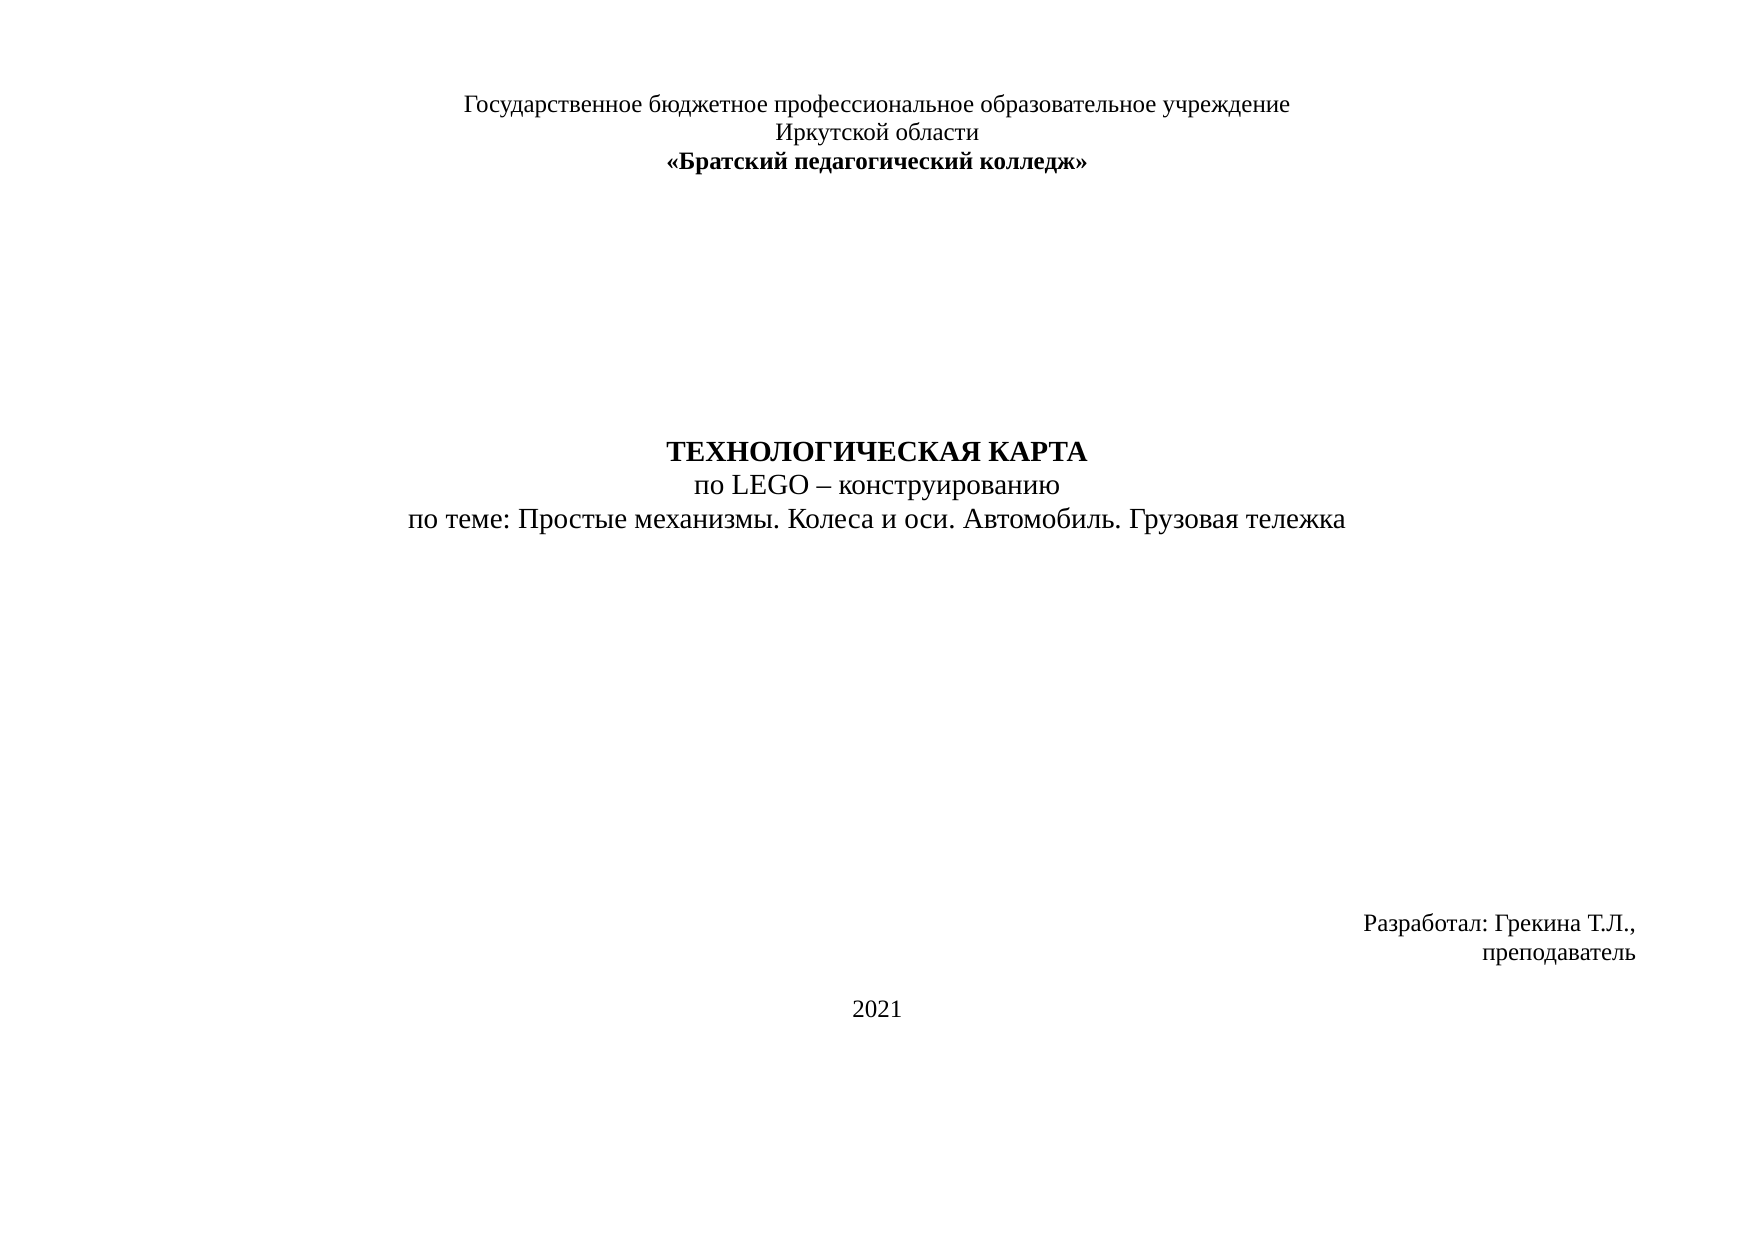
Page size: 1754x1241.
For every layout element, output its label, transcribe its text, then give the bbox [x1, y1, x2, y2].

text преподаватель [118, 937, 1636, 966]
text Государственное бюджетное профессиональное образовательное учреждение [118, 89, 1636, 117]
text «Братский педагогический колледж» [118, 146, 1636, 175]
text 2021 [118, 994, 1636, 1023]
text Иркутской области [118, 117, 1636, 146]
text Разработал: Грекина Т.Л., [118, 908, 1636, 937]
text по теме: Простые механизмы. Колеса и оси. Автомобиль. Грузовая тележка [118, 501, 1636, 534]
text ТЕХНОЛОГИЧЕСКАЯ КАРТА [118, 434, 1636, 467]
text по LEGO – конструированию [118, 467, 1636, 501]
